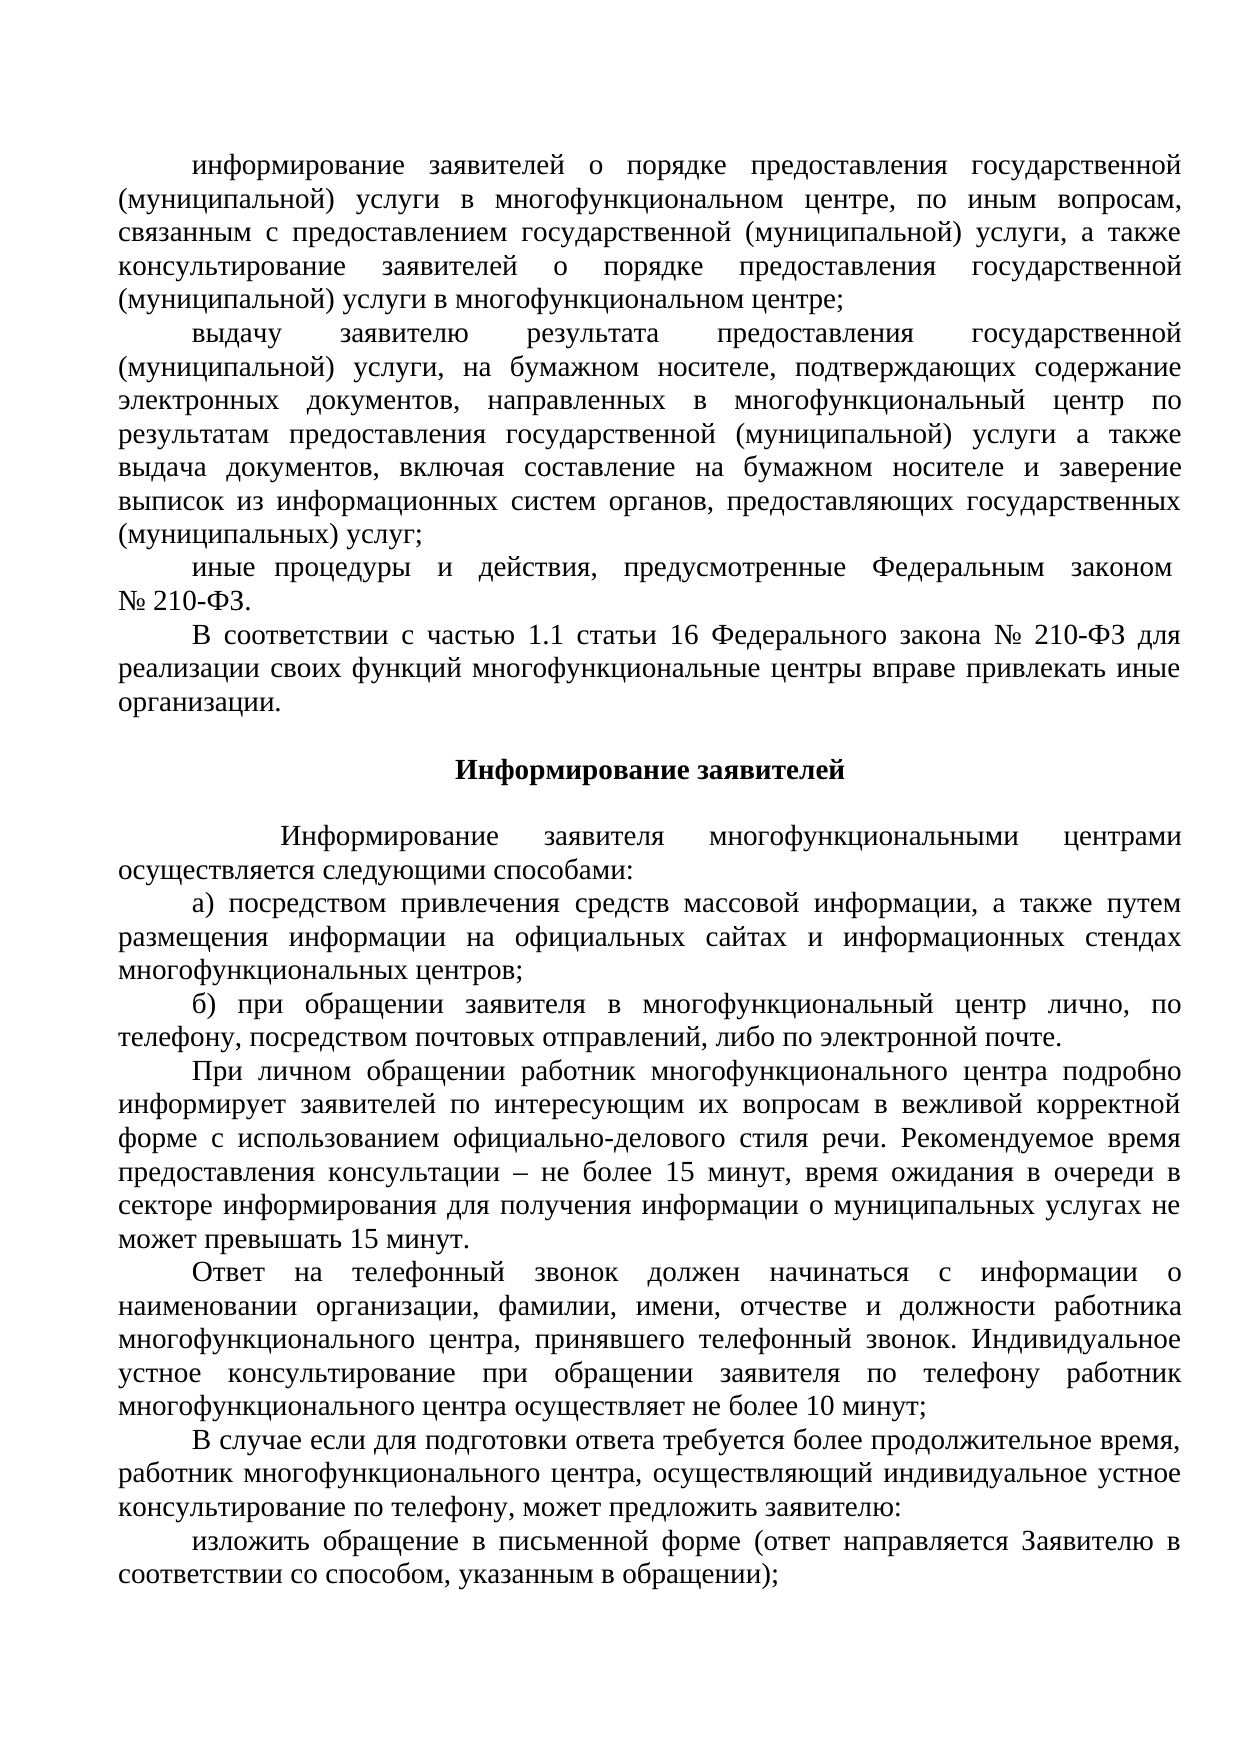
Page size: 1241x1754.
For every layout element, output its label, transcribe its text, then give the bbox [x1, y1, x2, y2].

text информирование заявителей о порядке предоставления государственной (муниципальной) услуги в многофункциональном центре, по иным вопросам, связанным с предоставлением государственной (муниципальной) услуги, а также консультирование заявителей о порядке предоставления государственной (муниципальной) услуги в многофункциональном центре; [118, 147, 1182, 315]
text Ответ на телефонный звонок должен начинаться с информации о наименовании организации, фамилии, имени, отчестве и должности работника многофункционального центра, принявшего телефонный звонок. Индивидуальное устное консультирование при обращении заявителя по телефону работник многофункционального центра осуществляет не более 10 минут; [118, 1254, 1182, 1422]
text выдачу заявителю результата предоставления государственной (муниципальной) услуги, на бумажном носителе, подтверждающих содержание электронных документов, направленных в многофункциональный центр по результатам предоставления государственной (муниципальной) услуги а также выдача документов, включая составление на бумажном носителе и заверение выписок из информационных систем органов, предоставляющих государственных (муниципальных) услуг; [118, 315, 1182, 550]
text иные процедуры и действия, предусмотренные Федеральным законом [192, 550, 1194, 583]
text а) посредством привлечения средств массовой информации, а также путем размещения информации на официальных сайтах и информационных стендах многофункциональных центров; [118, 885, 1182, 986]
text б) при обращении заявителя в многофункциональный центр лично, по телефону, посредством почтовых отправлений, либо по электронной почте. [118, 986, 1181, 1053]
text При личном обращении работник многофункционального центра подробно информирует заявителей по интересующим их вопросам в вежливой корректной форме с использованием официально-делового стиля речи. Рекомендуемое время предоставления консультации – не более 15 минут, время ожидания в очереди в секторе информирования для получения информации о муниципальных услугах не может превышать 15 минут. [118, 1053, 1182, 1254]
list Информирование заявителя многофункциональными центрами осуществляется следующими способами: [118, 818, 1182, 885]
text изложить обращение в письменной форме (ответ направляется Заявителю в соответствии со способом, указанным в обращении); [118, 1523, 1182, 1590]
text № 210-ФЗ. [118, 583, 1194, 617]
text В соответствии с частью 1.1 статьи 16 Федерального закона № 210-ФЗ для реализации своих функций многофункциональные центры вправе привлекать иные организации. [118, 617, 1182, 718]
text В случае если для подготовки ответа требуется более продолжительное время, работник многофункционального центра, осуществляющий индивидуальное устное консультирование по телефону, может предложить заявителю: [118, 1422, 1182, 1523]
subtitle Информирование заявителей [127, 752, 1173, 785]
